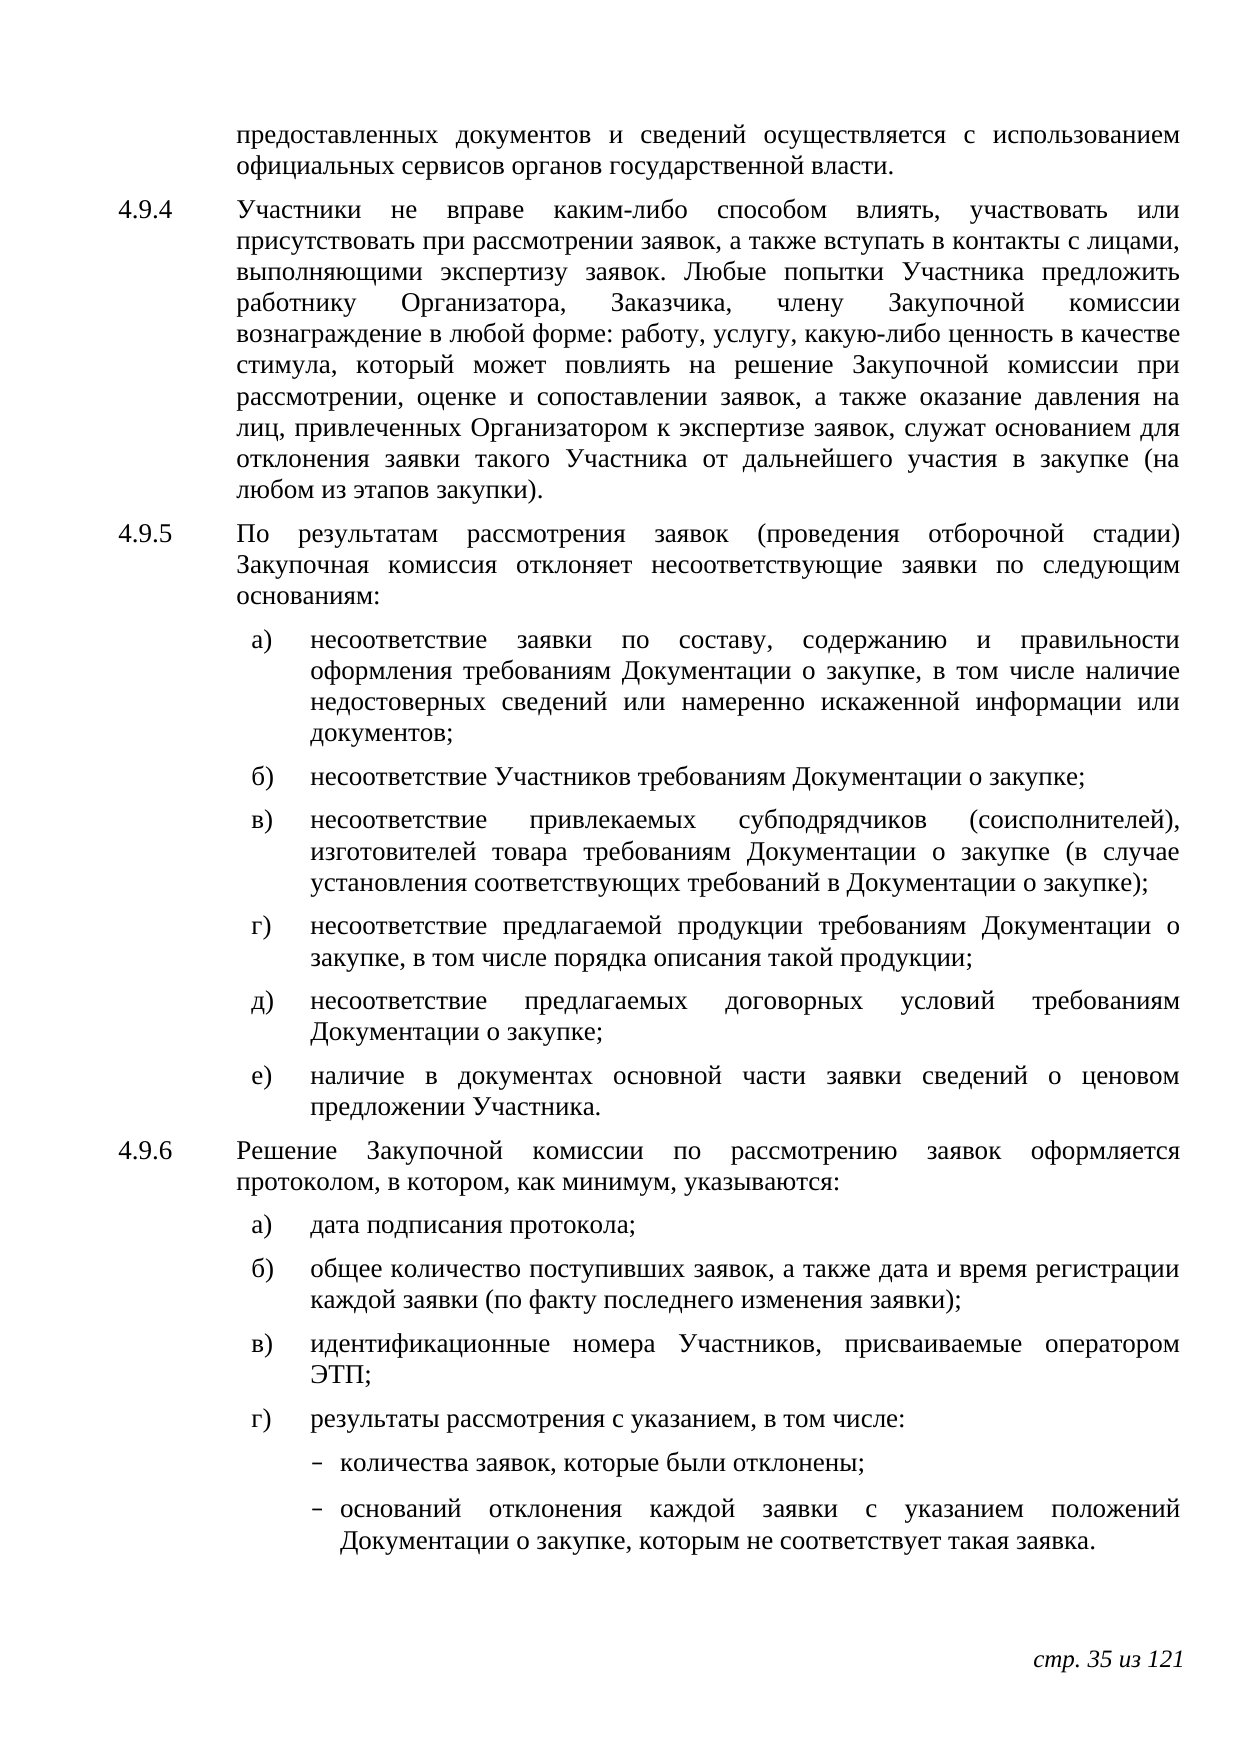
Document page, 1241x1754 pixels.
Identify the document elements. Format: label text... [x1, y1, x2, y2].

text несоответствие предлагаемых договорных условий требованиям Документации о закупке; [251, 984, 1181, 1047]
text несоответствие заявки по составу, содержанию и правильности оформления требованиям Документации о закупке, в том числе наличие недостоверных сведений или намеренно искаженной информации или документов; [251, 623, 1181, 747]
list оснований отклонения каждой заявки с указанием положений Документации о закупке, которым не соответствует такая заявка. [310, 1491, 1181, 1555]
text общее количество поступивших заявок, а также дата и время регистрации каждой заявки (по факту последнего изменения заявки); [251, 1252, 1181, 1314]
text Участники не вправе каким-либо способом влиять, участвовать или присутствовать при рассмотрении заявок, а также вступать в контакты с лицами, выполняющими экспертизу заявок. Любые попытки Участника предложить работнику Организатора, Заказчика, члену Закупочной комиссии вознаграждение в любой форме: работу, услугу, какую-либо ценность в качестве стимула, который может повлиять на решение Закупочной комиссии при рассмотрении, оценке и сопоставлении заявок, а также оказание давления на лиц, привлеченных Организатором к экспертизе заявок, служат основанием для отклонения заявки такого Участника от дальнейшего участия в закупке (на любом из этапов закупки). [118, 193, 1181, 504]
text идентификационные номера Участников, присваиваемые оператором ЭТП; [251, 1327, 1181, 1389]
text несоответствие предлагаемой продукции требованиям Документации о закупке, в том числе порядка описания такой продукции; [251, 909, 1181, 972]
text дата подписания протокола; [251, 1209, 1181, 1240]
text наличие в документах основной части заявки сведений о ценовом предложении Участника. [251, 1059, 1181, 1121]
text результаты рассмотрения с указанием, в том числе: [251, 1402, 1181, 1433]
text несоответствие привлекаемых субподрядчиков (соисполнителей), изготовителей товара требованиям Документации о закупке (в случае установления соответствующих требований в Документации о закупке); [251, 803, 1181, 897]
text несоответствие Участников требованиям Документации о закупке; [251, 760, 1181, 791]
text Решение Закупочной комиссии по рассмотрению заявок оформляется протоколом, в котором, как минимум, указываются: [118, 1134, 1181, 1196]
list количества заявок, которые были отклонены; [310, 1446, 1181, 1478]
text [118, 118, 1181, 180]
text По результатам рассмотрения заявок (проведения отборочной стадии) Закупочная комиссия отклоняет несоответствующие заявки по следующим основаниям: [118, 517, 1181, 610]
